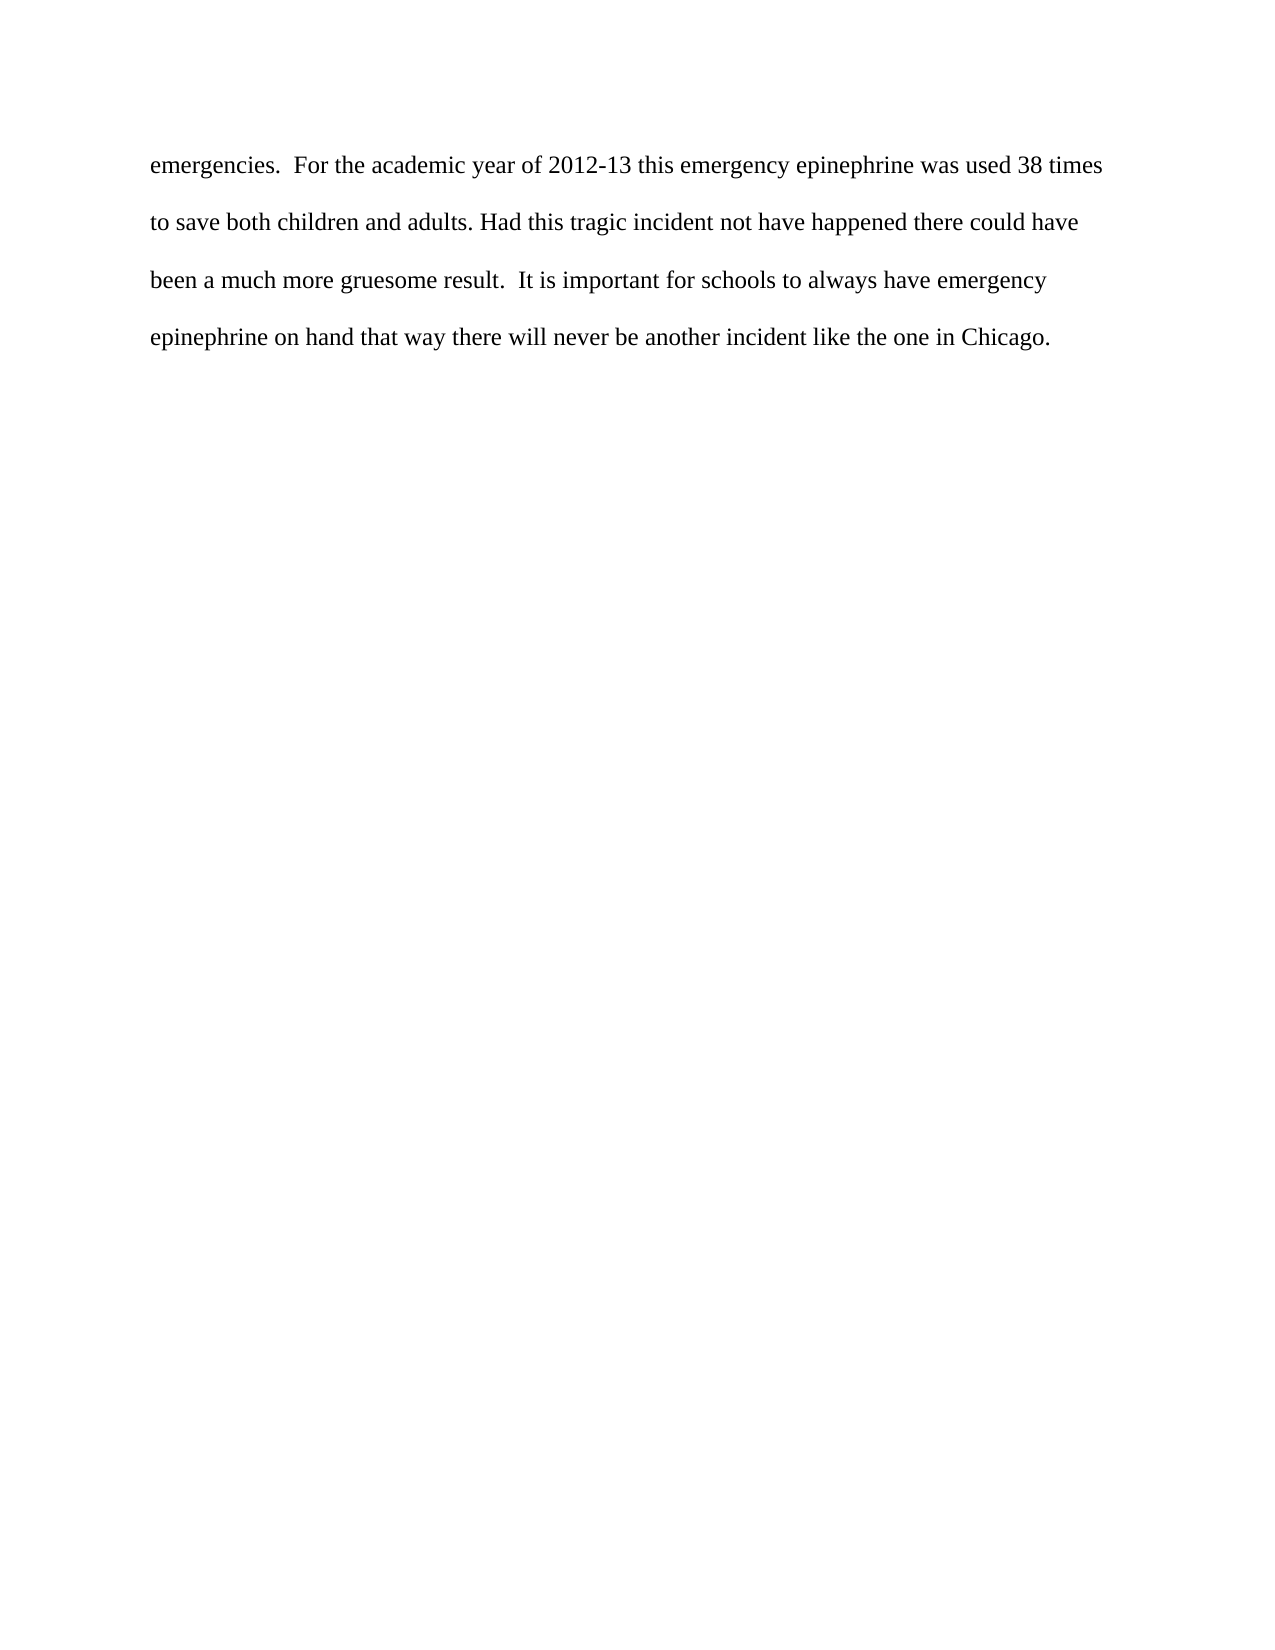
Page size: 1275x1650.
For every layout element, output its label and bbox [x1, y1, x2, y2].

text [150, 150, 1125, 351]
